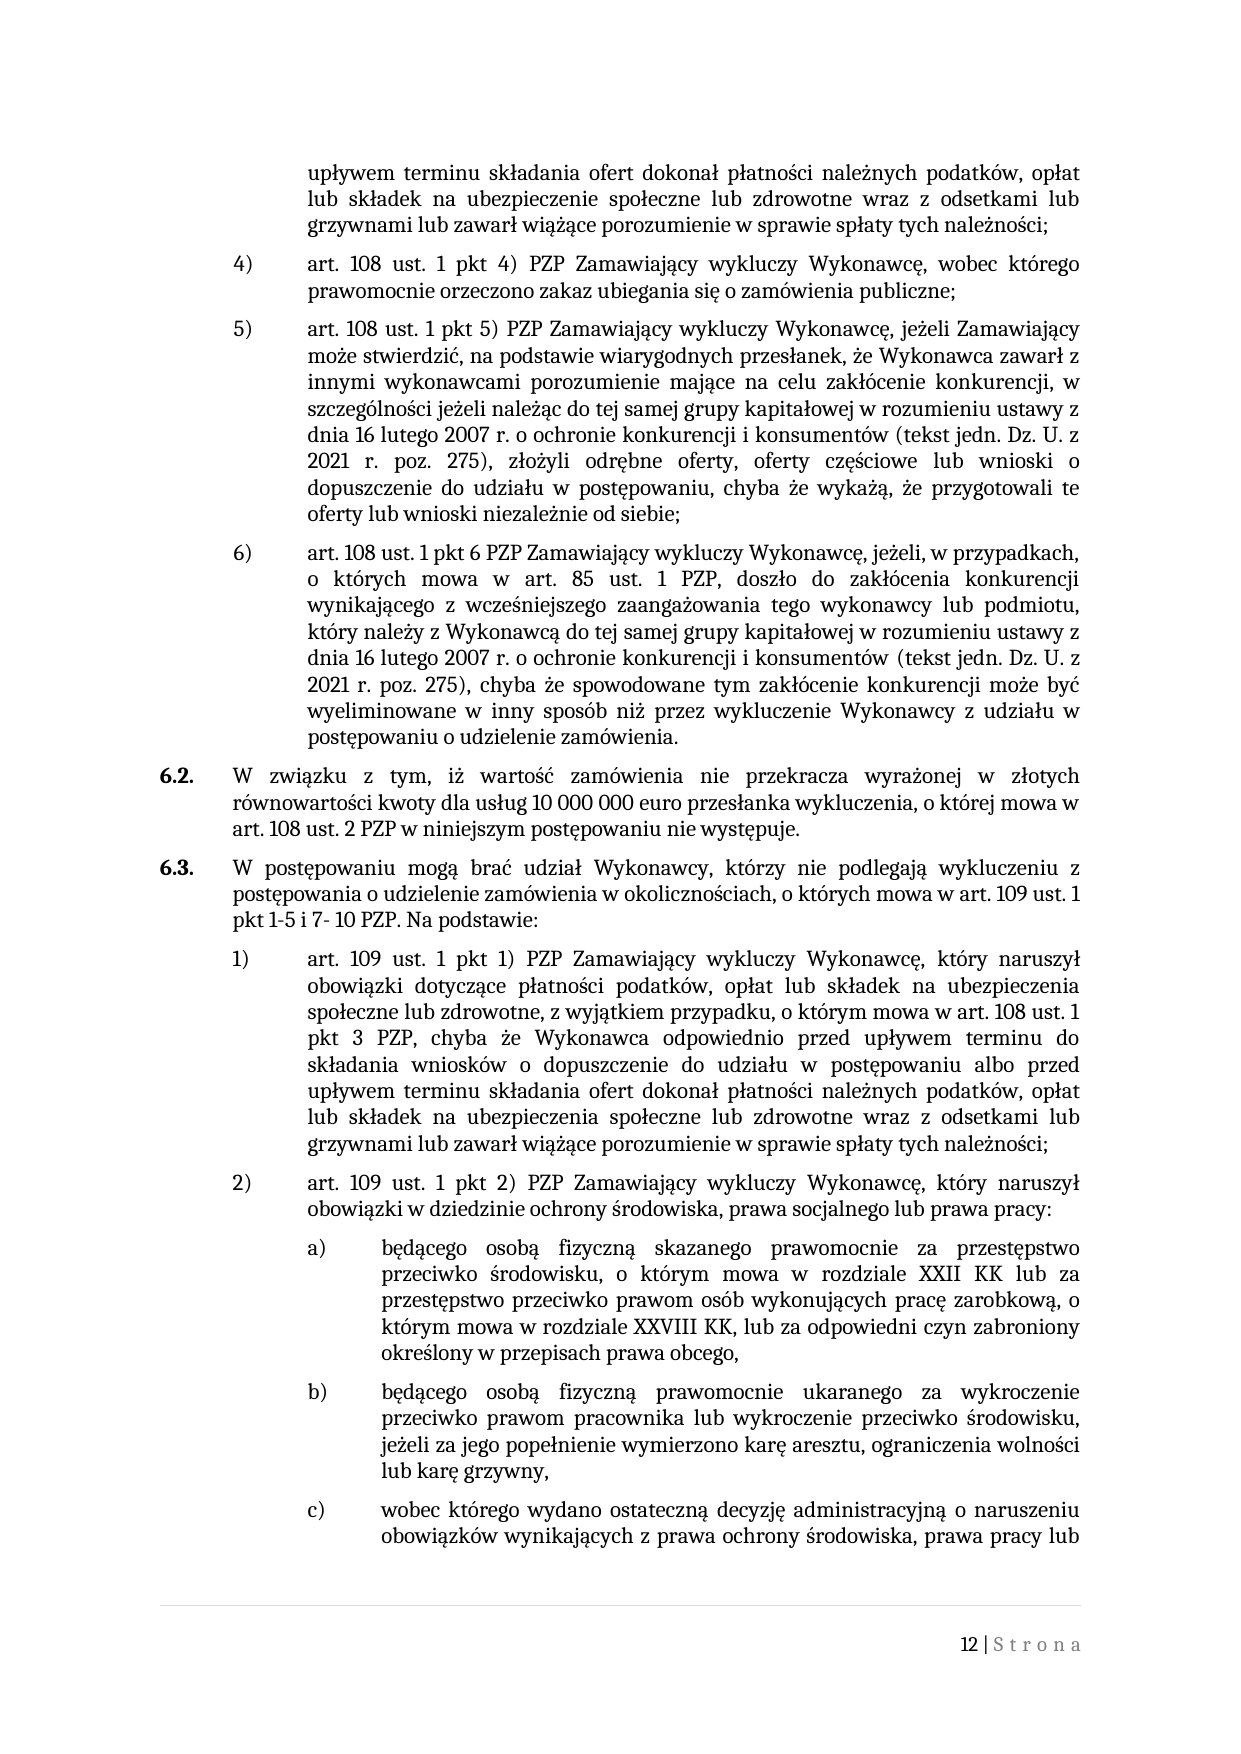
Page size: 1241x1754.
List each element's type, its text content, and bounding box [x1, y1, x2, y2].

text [307, 1497, 1081, 1549]
text 6) art. 108 ust. 1 pkt 6 PZP Zamawiający wykluczy Wykonawcę, jeżeli, w przypadkach, o których mowa w art. 85 ust. 1 PZP, doszło do zakłócenia konkurencji wynikającego z wcześniejszego zaangażowania tego wykonawcy lub podmiotu, który należy z Wykonawcą do tej samej grupy kapitałowej w rozumieniu ustawy z dnia 16 lutego 2007 r. o ochronie konkurencji i konsumentów (tekst jedn. Dz. U. z 2021 r. poz. 275), chyba że spowodowane tym zakłócenie konkurencji może być wyeliminowane w inny sposób niż przez wykluczenie Wykonawcy z udziału w postępowaniu o udzielenie zamówienia. [233, 539, 1081, 750]
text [233, 159, 1081, 238]
text a) będącego osobą fizyczną skazanego prawomocnie za przestępstwo przeciwko środowisku, o którym mowa w rozdziale XXII KK lub za przestępstwo przeciwko prawom osób wykonujących pracę zarobkową, o którym mowa w rozdziale XXVIII KK, lub za odpowiedni czyn zabroniony określony w przepisach prawa obcego, [307, 1234, 1081, 1366]
text 6.2. W związku z tym, iż wartość zamówienia nie przekracza wyrażonej w złotych równowartości kwoty dla usług 10 000 000 euro przesłanka wykluczenia, o której mowa w art. 108 ust. 2 PZP w niniejszym postępowaniu nie występuje. [159, 763, 1081, 842]
text 4) art. 108 ust. 1 pkt 4) PZP Zamawiający wykluczy Wykonawcę, wobec którego prawomocnie orzeczono zakaz ubiegania się o zamówienia publiczne; [233, 251, 1081, 304]
text b) będącego osobą fizyczną prawomocnie ukaranego za wykroczenie przeciwko prawom pracownika lub wykroczenie przeciwko środowisku, jeżeli za jego popełnienie wymierzono karę aresztu, ograniczenia wolności lub karę grzywny, [307, 1379, 1081, 1484]
text 2) art. 109 ust. 1 pkt 2) PZP Zamawiający wykluczy Wykonawcę, który naruszył obowiązki w dziedzinie ochrony środowiska, prawa socjalnego lub prawa pracy: [232, 1169, 1081, 1222]
text 5) art. 108 ust. 1 pkt 5) PZP Zamawiający wykluczy Wykonawcę, jeżeli Zamawiający może stwierdzić, na podstawie wiarygodnych przesłanek, że Wykonawca zawarł z innymi wykonawcami porozumienie mające na celu zakłócenie konkurencji, w szczególności jeżeli należąc do tej samej grupy kapitałowej w rozumieniu ustawy z dnia 16 lutego 2007 r. o ochronie konkurencji i konsumentów (tekst jedn. Dz. U. z 2021 r. poz. 275), złożyli odrębne oferty, oferty częściowe lub wnioski o dopuszczenie do udziału w postępowaniu, chyba że wykażą, że przygotowali te oferty lub wnioski niezależnie od siebie; [233, 316, 1081, 527]
text 1) art. 109 ust. 1 pkt 1) PZP Zamawiający wykluczy Wykonawcę, który naruszył obowiązki dotyczące płatności podatków, opłat lub składek na ubezpieczenia społeczne lub zdrowotne, z wyjątkiem przypadku, o którym mowa w art. 108 ust. 1 pkt 3 PZP, chyba że Wykonawca odpowiednio przed upływem terminu do składania wniosków o dopuszczenie do udziału w postępowaniu albo przed upływem terminu składania ofert dokonał płatności należnych podatków, opłat lub składek na ubezpieczenia społeczne lub zdrowotne wraz z odsetkami lub grzywnami lub zawarł wiążące porozumienie w sprawie spłaty tych należności; [232, 946, 1081, 1157]
text 6.3. W postępowaniu mogą brać udział Wykonawcy, którzy nie podlegają wykluczeniu z postępowania o udzielenie zamówienia w okolicznościach, o których mowa w art. 109 ust. 1 pkt 1-5 i 7- 10 PZP. Na podstawie: [159, 854, 1081, 933]
